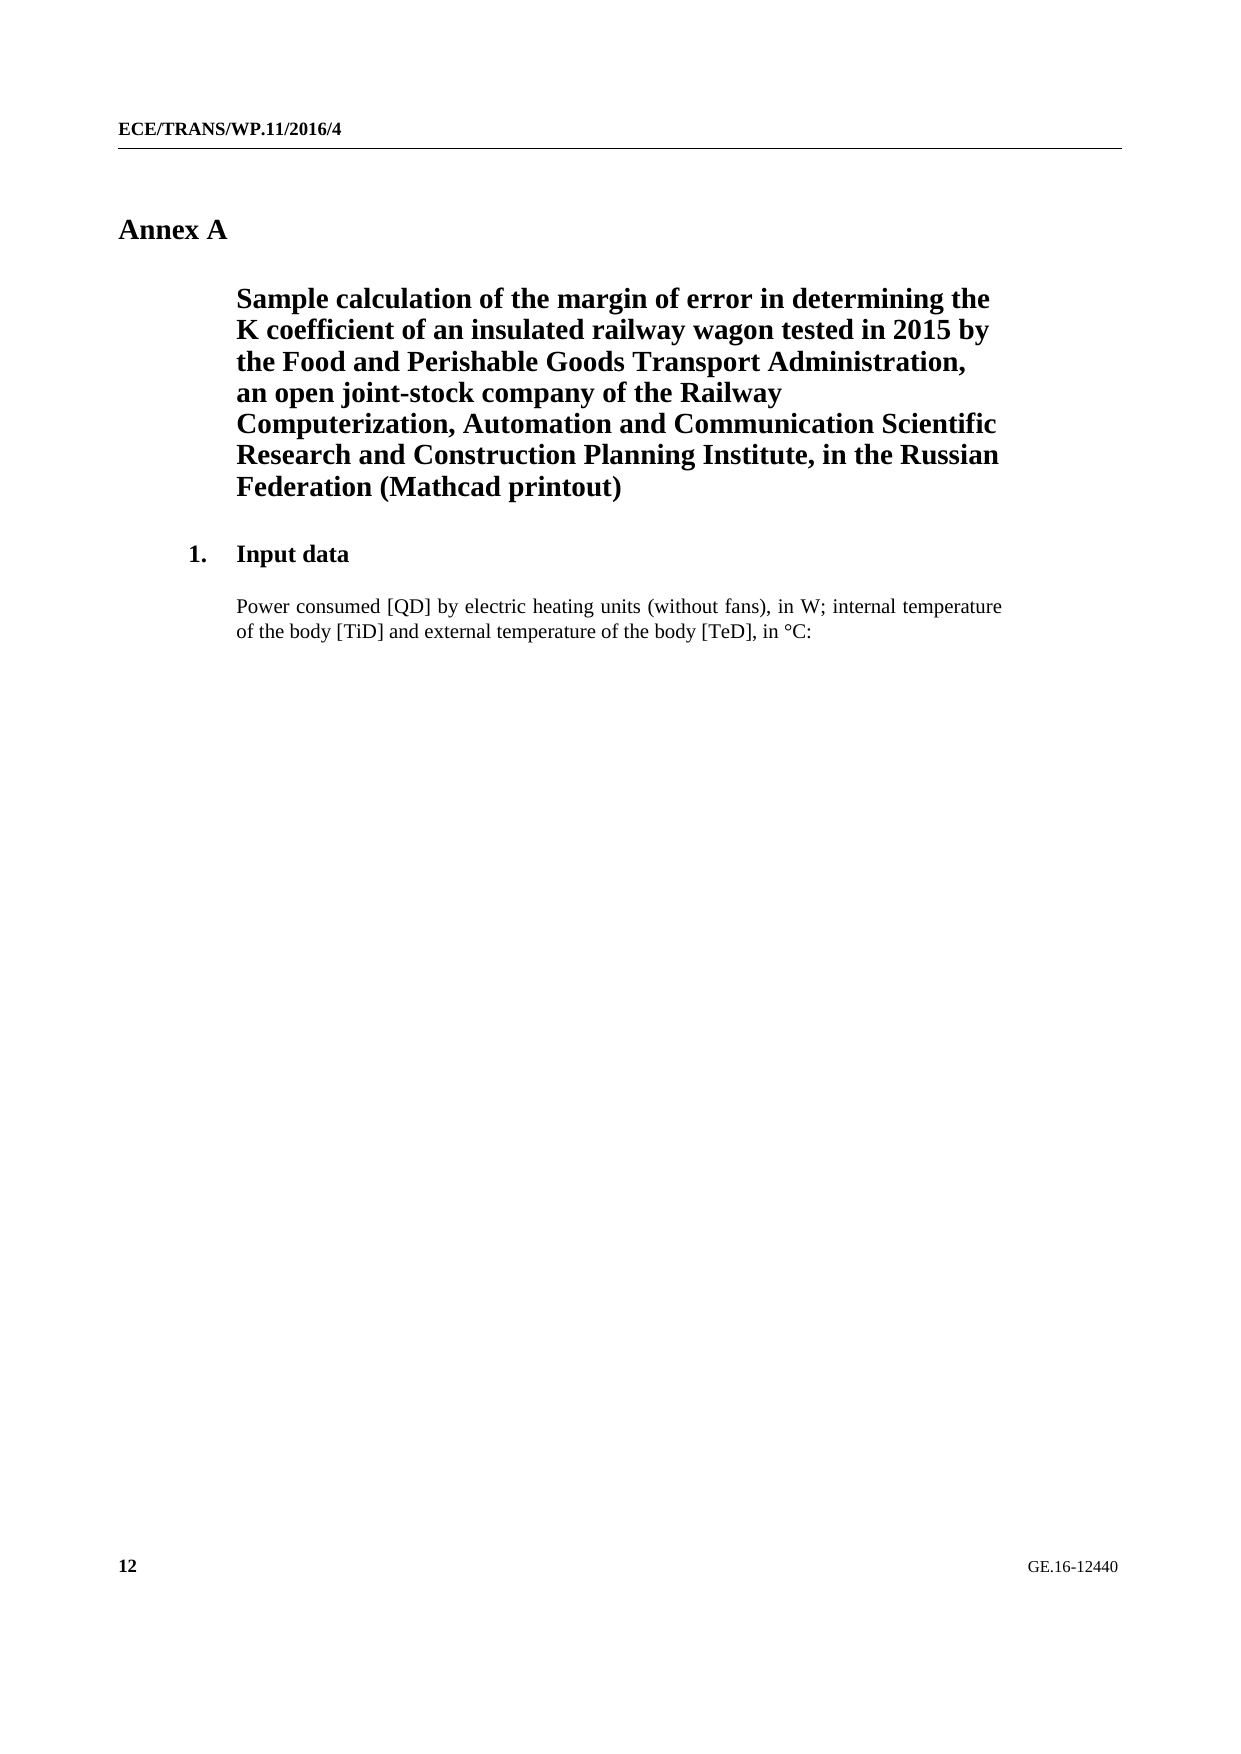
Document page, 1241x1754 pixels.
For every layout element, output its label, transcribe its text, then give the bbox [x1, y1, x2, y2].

text Sample calculation of the margin of error in determining the K coefficient of an insulated railway wagon tested in 2015 by the Food and Perishable Goods Transport Administration, an open joint-stock company of the Railway Computerization, Automation and Communication Scientific Research and Construction Planning Institute, in the Russian Federation (Mathcad printout) [118, 283, 1004, 502]
text Annex A [118, 215, 1004, 246]
text 1. Input data [118, 540, 1004, 568]
text Power consumed [QD] by electric heating units (without fans), in W; internal temperature of the body [TiD] and external temperature of the body [TeD], in °C: [236, 593, 1004, 643]
